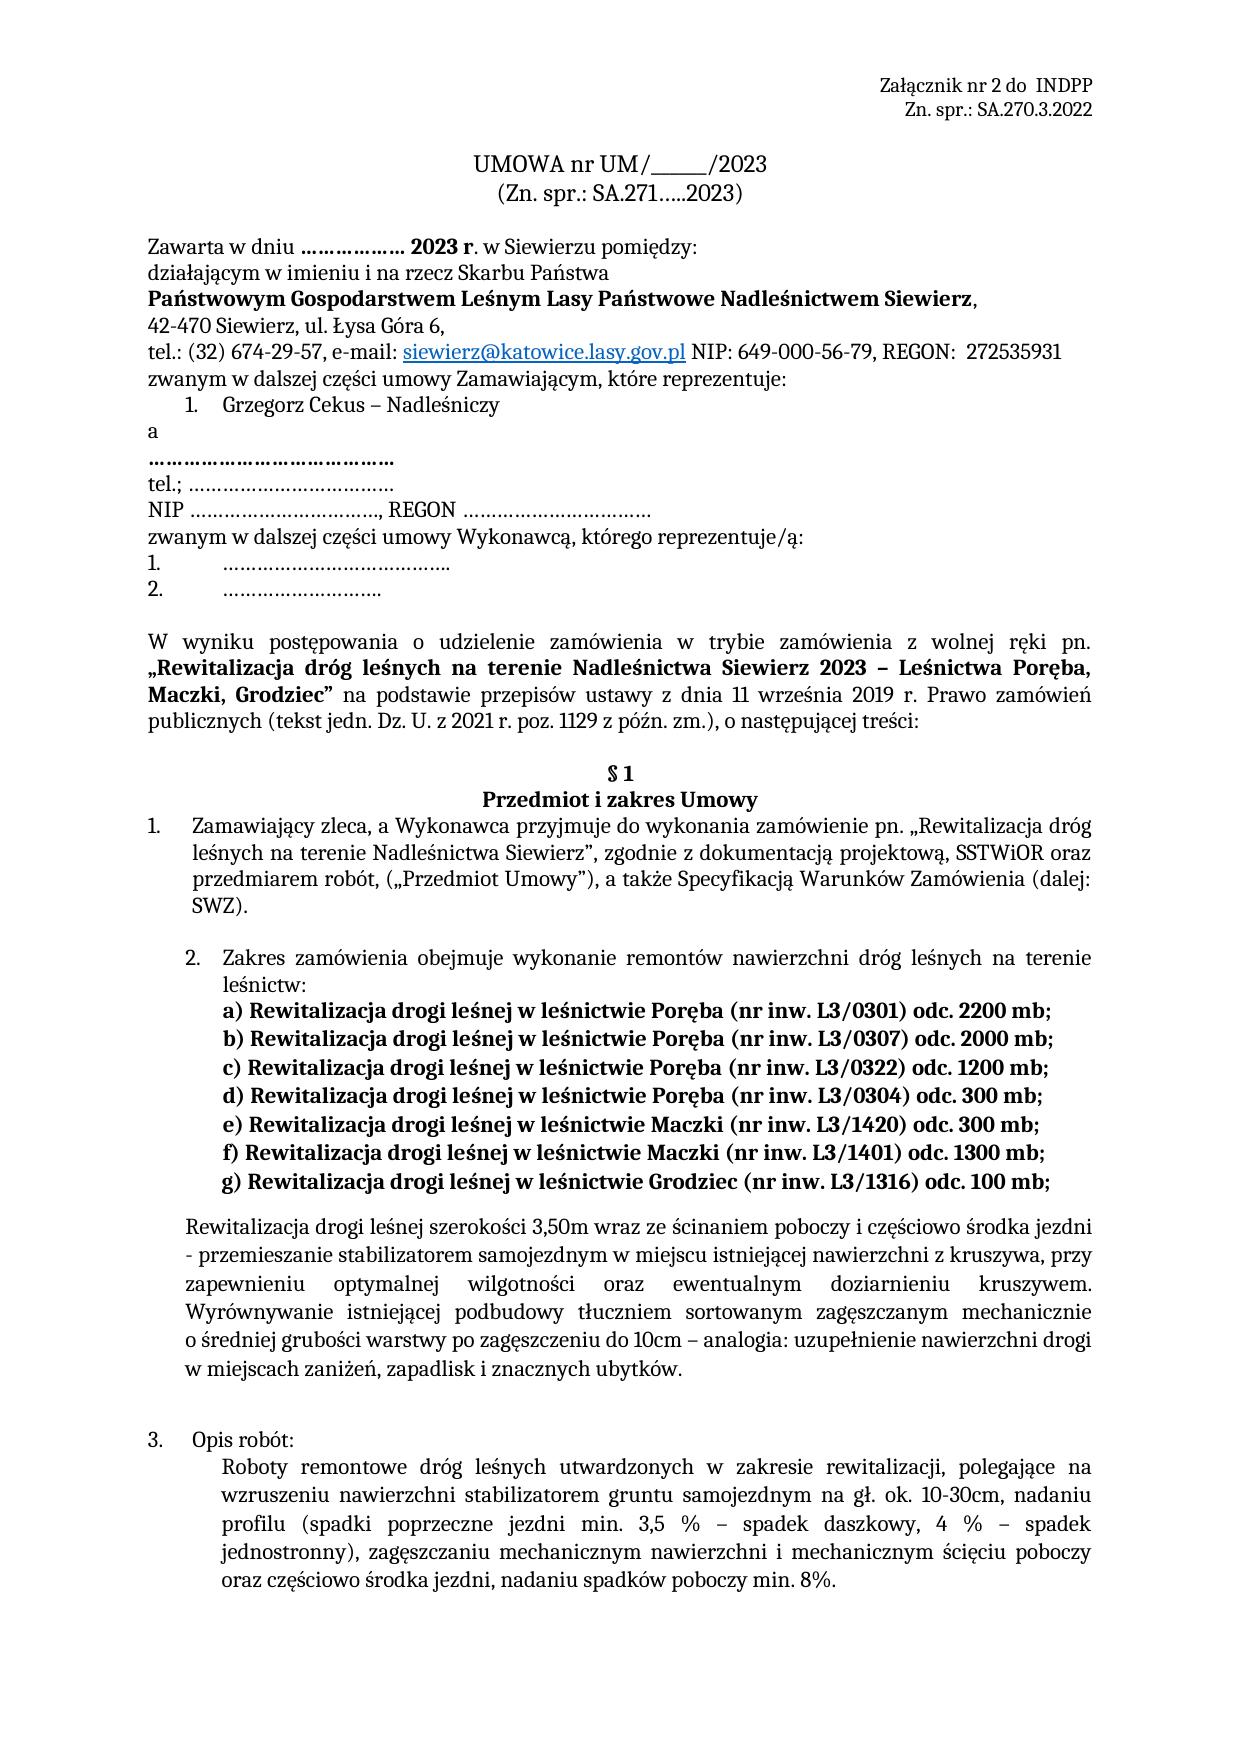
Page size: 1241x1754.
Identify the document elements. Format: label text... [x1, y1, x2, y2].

list Zakres zamówienia obejmuje wykonanie remontów nawierzchni dróg leśnych na terenie leśnictw: [185, 945, 1093, 998]
text 2. ………………………. [148, 576, 1093, 602]
text Przedmiot i zakres Umowy [148, 787, 1093, 813]
text działającym w imieniu i na rzecz Skarbu Państwa [148, 260, 1093, 286]
text 42-470 Siewierz, ul. Łysa Góra 6, [148, 313, 1093, 339]
text 1. Zamawiający zleca, a Wykonawca przyjmuje do wykonania zamówienie pn. „Rewitalizacja dróg leśnych na terenie Nadleśnictwa Siewierz”, zgodnie z dokumentacją projektową, SSTWiOR oraz przedmiarem robót, („Przedmiot Umowy”), a także Specyfikacją Warunków Zamówienia (dalej: SWZ). [148, 813, 1093, 919]
list Grzegorz Cekus – Nadleśniczy [185, 392, 1093, 418]
list c) Rewitalizacja drogi leśnej w leśnictwie Poręba (nr inw. L3/0322) odc. 1200 mb; [223, 1055, 1093, 1081]
text zwanym w dalszej części umowy Wykonawcą, którego reprezentuje/ą: [148, 523, 1093, 550]
text g) Rewitalizacja drogi leśnej w leśnictwie Grodziec (nr inw. L3/1316) odc. 100 mb; [221, 1168, 1093, 1195]
list a) Rewitalizacja drogi leśnej w leśnictwie Poręba (nr inw. L3/0301) odc. 2200 mb; [223, 998, 1093, 1024]
text …………………………………… [148, 444, 1093, 471]
text 1. …………………………………. [148, 550, 1093, 576]
list d) Rewitalizacja drogi leśnej w leśnictwie Poręba (nr inw. L3/0304) odc. 300 mb; [223, 1083, 1093, 1109]
text Państwowym Gospodarstwem Leśnym Lasy Państwowe Nadleśnictwem Siewierz, [148, 286, 1093, 313]
text tel.: (32) 674-29-57, e-mail: siewierz@katowice.lasy.gov.pl NIP: 649-000-56-79, REGON: 272535931 [148, 339, 1093, 365]
text NIP ……………………………, REGON …………………………… [148, 497, 1093, 523]
list e) Rewitalizacja drogi leśnej w leśnictwie Maczki (nr inw. L3/1420) odc. 300 mb; [223, 1112, 1093, 1138]
text Rewitalizacja drogi leśnej szerokości 3,50m wraz ze ścinaniem poboczy i częściowo środka jezdni - przemieszanie stabilizatorem samojezdnym w miejscu istniejącej nawierzchni z kruszywa, przy zapewnieniu optymalnej wilgotności oraz ewentualnym doziarnieniu kruszywem. Wyrównywanie istniejącej podbudowy tłuczniem sortowanym zagęszczanym mechanicznie o średniej grubości warstwy po zagęszczeniu do 10cm – analogia: uzupełnienie nawierzchni drogi w miejscach zaniżeń, zapadlisk i znacznych ubytków. [185, 1213, 1093, 1382]
text UMOWA nr UM/______/2023 [148, 150, 1093, 178]
text Zawarta w dniu ……………… 2023 r. w Siewierzu pomiędzy: [148, 233, 1093, 260]
text § 1 [148, 761, 1093, 787]
list b) Rewitalizacja drogi leśnej w leśnictwie Poręba (nr inw. L3/0307) odc. 2000 mb; [223, 1026, 1093, 1053]
text Roboty remontowe dróg leśnych utwardzonych w zakresie rewitalizacji, polegające na wzruszeniu nawierzchni stabilizatorem gruntu samojezdnym na gł. ok. 10-30cm, nadaniu profilu (spadki poprzeczne jezdni min. 3,5 % – spadek daszkowy, 4 % – spadek jednostronny), zagęszczaniu mechanicznym nawierzchni i mechanicznym ścięciu poboczy oraz częściowo środka jezdni, nadaniu spadków poboczy min. 8%. [221, 1453, 1093, 1594]
text W wyniku postępowania o udzielenie zamówienia w trybie zamówienia z wolnej ręki pn. „Rewitalizacja dróg leśnych na terenie Nadleśnictwa Siewierz 2023 – Leśnictwa Poręba, Maczki, Grodziec” na podstawie przepisów ustawy z dnia 11 września 2019 r. Prawo zamówień publicznych (tekst jedn. Dz. U. z 2021 r. poz. 1129 z późn. zm.), o następującej treści: [148, 629, 1093, 734]
text (Zn. spr.: SA.271…..2023) [148, 178, 1093, 207]
text tel.; ……………………………… [148, 471, 1093, 497]
text a [148, 418, 1093, 444]
list f) Rewitalizacja drogi leśnej w leśnictwie Maczki (nr inw. L3/1401) odc. 1300 mb; [223, 1140, 1093, 1166]
text zwanym w dalszej części umowy Zamawiającym, które reprezentuje: [148, 365, 1093, 392]
text 3. Opis robót: [148, 1427, 1093, 1453]
